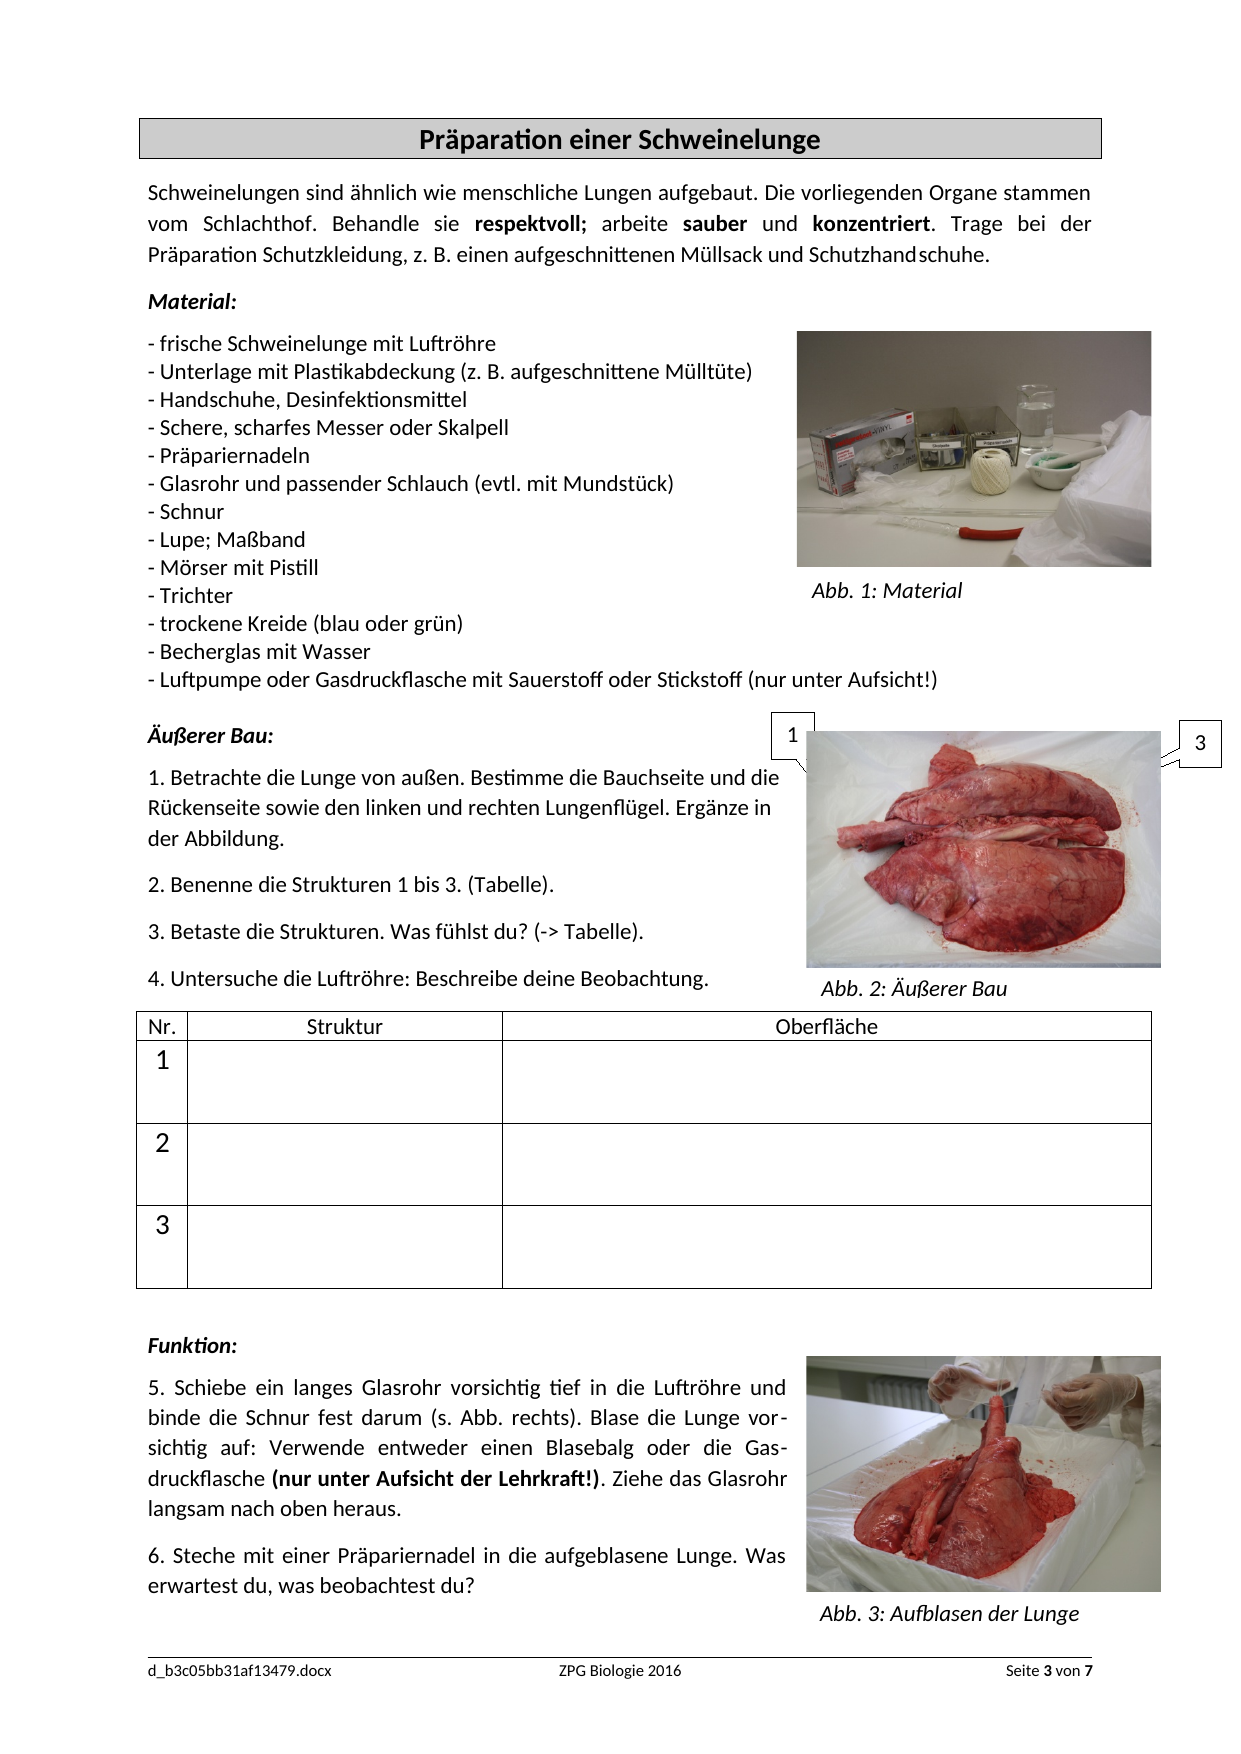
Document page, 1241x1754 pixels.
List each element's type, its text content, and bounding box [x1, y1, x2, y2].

table_cell 1 [137, 1041, 187, 1123]
text 4. Untersuche die Luftröhre: Beschreibe deine Beobachtung. [148, 964, 806, 992]
text 3. Betaste die Strukturen. Was fühlst du? (-> Tabelle). [148, 917, 806, 945]
text - Mörser mit Pistill [148, 553, 1092, 581]
table_cell 2 [137, 1124, 187, 1205]
text 5. Schiebe ein langes Glasrohr vorsichtig tief in die Luftröhre und binde die Schnur fest darum (s. Abb. rechts). Blase die Lunge vorsichtig auf: Verwende entweder einen Blasebalg oder die Gasdruckflasche (nur unter Aufsicht der Lehrkraft!). Ziehe das Glasrohr langsam nach oben heraus. [148, 1373, 806, 1522]
text - Schnur [148, 497, 796, 525]
picture [796, 331, 1152, 566]
text Funktion: [148, 1331, 1092, 1359]
text - Becherglas mit Wasser [148, 637, 1092, 665]
text - Luftpumpe oder Gasdruckflasche mit Sauerstoff oder Stickstoff (nur unter Aufsicht!) [148, 665, 1092, 693]
picture [806, 1356, 1161, 1590]
text 1. Betrachte die Lunge von außen. Bestimme die Bauchseite und die Rückenseite sowie den linken und rechten Lungenflügel. Ergänze in der Abbildung. [148, 763, 806, 852]
text - Unterlage mit Plastikabdeckung (z. B. aufgeschnittene Mülltüte) [148, 357, 796, 385]
table_cell [188, 1206, 502, 1288]
text Schweinelungen sind ähnlich wie menschliche Lungen aufgebaut. Die vorliegenden Organe stammen vom Schlachthof. Behandle sie respektvoll; arbeite sauber und konzentriert. Trage bei der Präparation Schutzkleidung, z. B. einen aufgeschnittenen Müllsack und Schutzhandschuhe. [148, 178, 1092, 268]
picture [806, 731, 1161, 966]
text - Glasrohr und passender Schlauch (evtl. mit Mundstück) [148, 469, 796, 497]
table_cell [188, 1124, 502, 1205]
text 2. Benenne die Strukturen 1 bis 3. (Tabelle). [148, 871, 806, 898]
table_cell 3 [137, 1206, 187, 1288]
table_header Nr. [137, 1012, 187, 1040]
text Äußerer Bau: [148, 721, 1092, 749]
text - trockene Kreide (blau oder grün) [148, 609, 1092, 637]
table_header Oberfläche [503, 1012, 1151, 1040]
text Präparation einer Schweinelunge [140, 119, 1101, 158]
table_header Struktur [188, 1012, 502, 1040]
table_cell [503, 1124, 1151, 1205]
table_cell [503, 1041, 1151, 1123]
text - Schere, scharfes Messer oder Skalpell [148, 413, 796, 441]
table_cell [503, 1206, 1151, 1288]
text - frische Schweinelunge mit Luftröhre [148, 329, 1092, 357]
text - Präpariernadeln [148, 441, 796, 469]
text - Handschuhe, Desinfektionsmittel [148, 385, 796, 413]
text - Trichter [148, 581, 1092, 609]
table_cell [188, 1041, 502, 1123]
text - Lupe; Maßband [148, 525, 796, 553]
text 6. Steche mit einer Präpariernadel in die aufgeblasene Lunge. Was erwartest du, was beobachtest du? [148, 1541, 1092, 1599]
text Material: [148, 287, 1092, 315]
